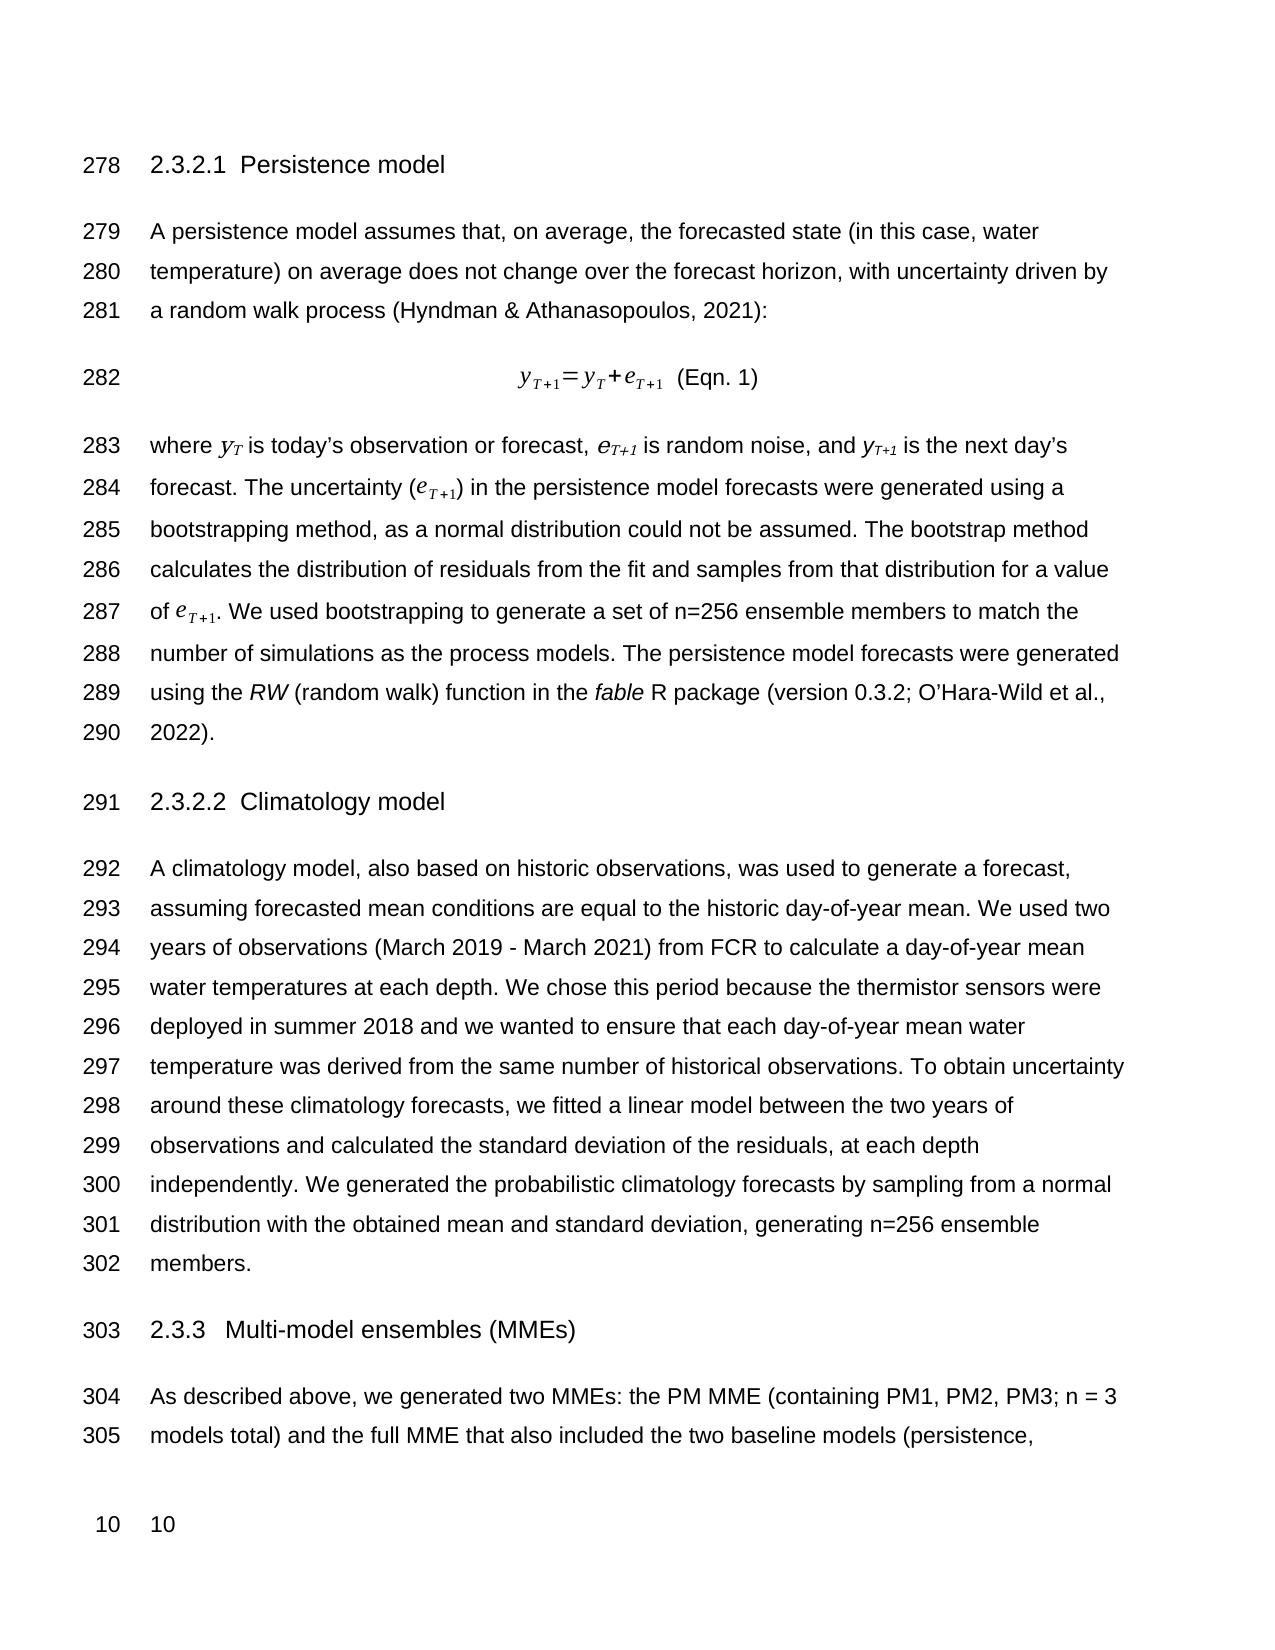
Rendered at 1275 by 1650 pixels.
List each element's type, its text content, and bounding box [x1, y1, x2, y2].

text A climatology model, also based on historic observations, was used to generate a forecast, assuming forecasted mean conditions are equal to the historic day-of-year mean. We used two years of observations (March 2019 - March 2021) from FCR to calculate a day-of-year mean water temperatures at each depth. We chose this period because the thermistor sensors were deployed in summer 2018 and we wanted to ensure that each day-of-year mean water temperature was derived from the same number of historical observations. To obtain uncertainty around these climatology forecasts, we fitted a linear model between the two years of observations and calculated the standard deviation of the residuals, at each depth independently. We generated the probabilistic climatology forecasts by sampling from a normal distribution with the obtained mean and standard deviation, generating n=256 ensemble members. [150, 855, 1125, 1277]
subtitle Climatology model [150, 787, 1125, 816]
subtitle Persistence model [150, 150, 1125, 179]
subtitle Multi-model ensembles (MMEs) [150, 1315, 1125, 1343]
text A persistence model assumes that, on average, the forecasted state (in this case, water temperature) on average does not change over the forecast horizon, with uncertainty driven by a random walk process (Hyndman & Athanasopoulos, 2021): [150, 218, 1125, 323]
text where yT is today’s observation or forecast, eT+1 is random noise, and yT+1 is the next day’s forecast. The uncertainty () in the persistence model forecasts were generated using a bootstrapping method, as a normal distribution could not be assumed. The bootstrap method calculates the distribution of residuals from the fit and samples from that distribution for a value of . We used bootstrapping to generate a set of n=256 ensemble members to match the number of simulations as the process models. The persistence model forecasts were generated using the RW (random walk) function in the fable R package (version 0.3.2; O’Hara-Wild et al., 2022). [150, 431, 1125, 745]
text (Eqn. 1) [150, 362, 1125, 393]
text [150, 1383, 1125, 1449]
